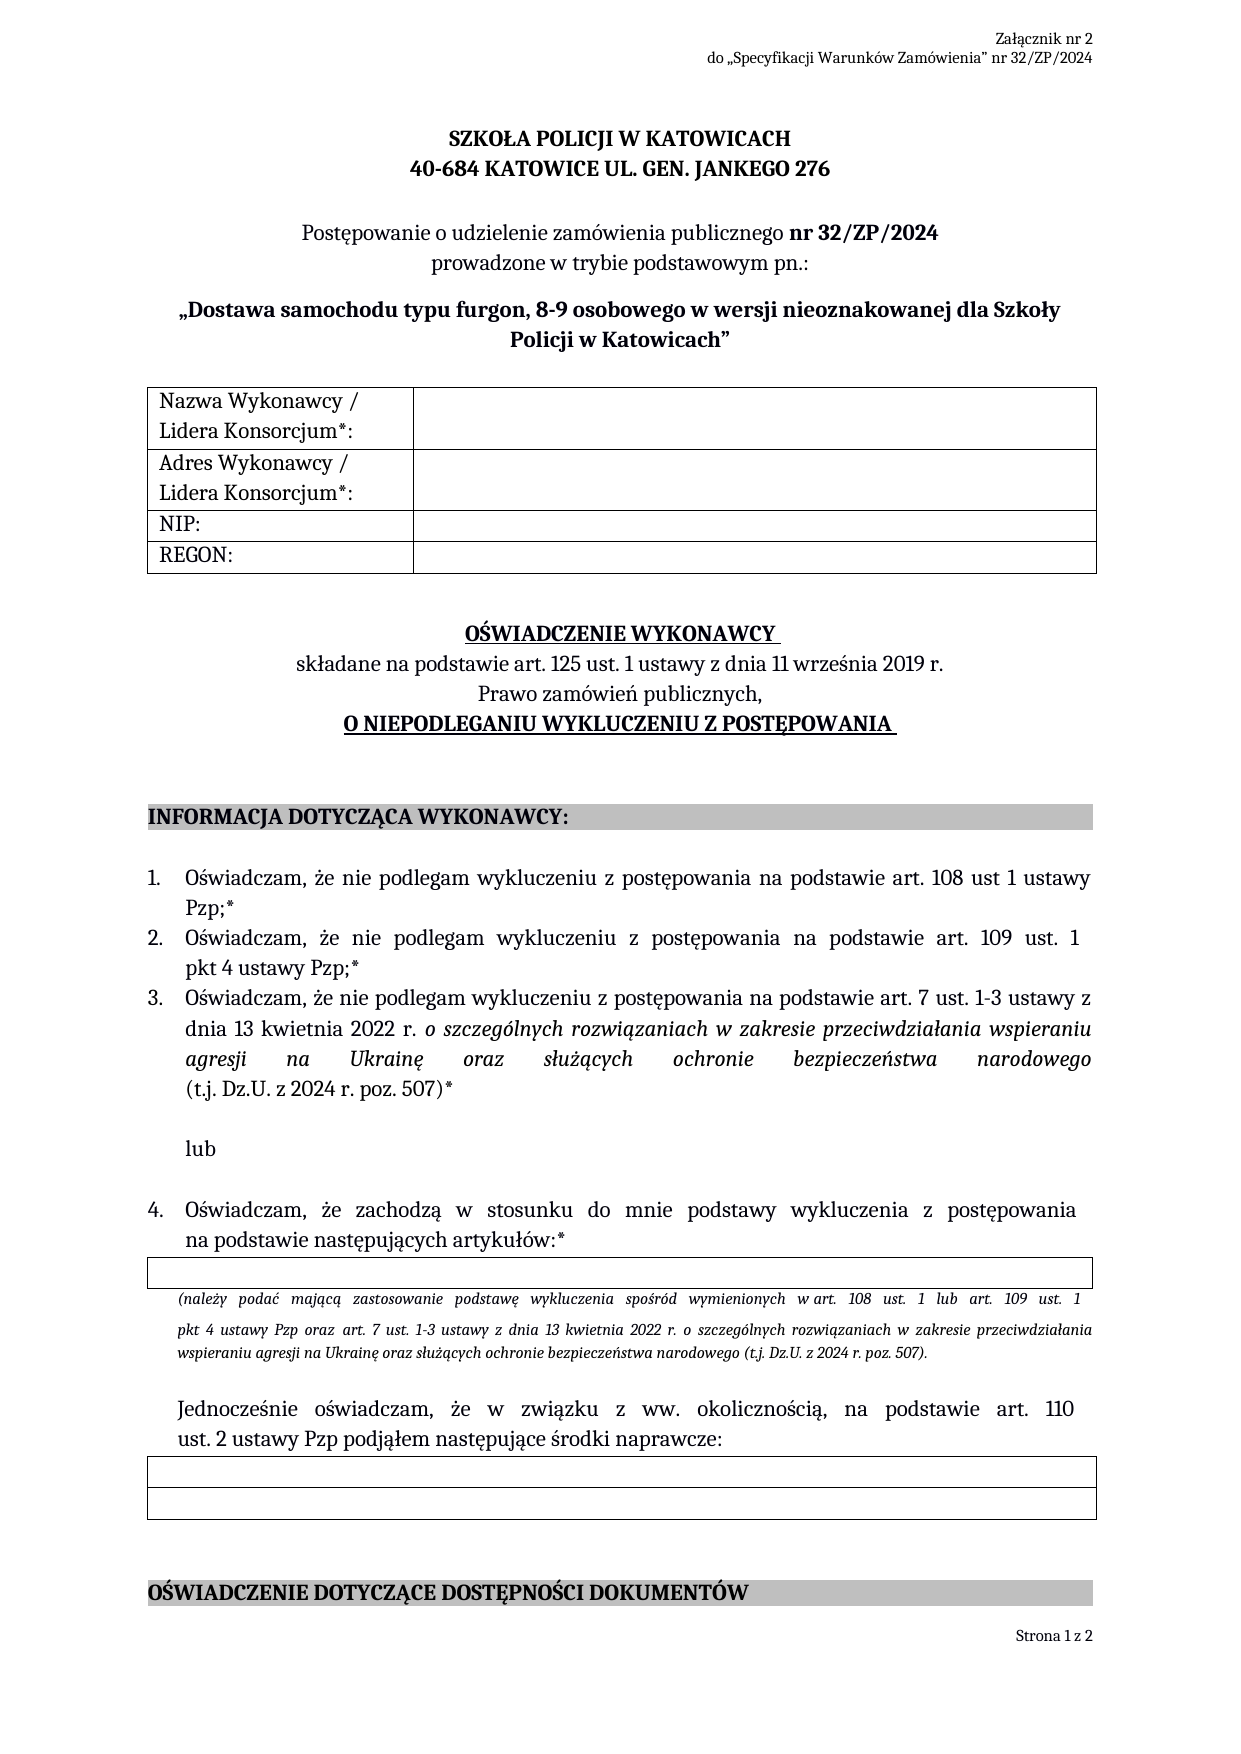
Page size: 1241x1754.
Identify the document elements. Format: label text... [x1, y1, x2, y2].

text Postępowanie o udzielenie zamówienia publicznego nr 32/ZP/2024 prowadzone w trybie podstawowym pn.: [148, 219, 1093, 276]
table_cell [414, 511, 1096, 541]
table_cell [148, 1488, 1096, 1518]
text INFORMACJA DOTYCZĄCA WYKONAWCY: [148, 804, 1093, 830]
list Oświadczam, że zachodzą w stosunku do mnie podstawy wykluczenia z postępowania na podstawie następujących artykułów:* [148, 1197, 1093, 1253]
text OŚWIADCZENIE WYKONAWCY [148, 620, 1093, 647]
table_cell [414, 450, 1096, 510]
text O NIEPODLEGANIU WYKLUCZENIU Z POSTĘPOWANIA [148, 711, 1093, 800]
table_header Nazwa Wykonawcy / Lidera Konsorcjum*: [148, 388, 413, 448]
list Oświadczam, że nie podlegam wykluczeniu z postępowania na podstawie art. 108 ust 1 ustawy Pzp;* [148, 864, 1093, 921]
table_cell NIP: [148, 511, 413, 541]
list Jednocześnie oświadczam, że w związku z ww. okolicznością, na podstawie art. 110 ust. 2 ustawy Pzp podjąłem następujące środki naprawcze: [177, 1396, 1093, 1452]
table_header [414, 388, 1096, 448]
table_header [148, 1457, 1096, 1487]
table_cell [414, 542, 1096, 572]
table_cell REGON: [148, 542, 413, 572]
list Oświadczam, że nie podlegam wykluczeniu z postępowania na podstawie art. 7 ust. 1-3 ustawy z dnia 13 kwietnia 2022 r. o szczególnych rozwiązaniach w zakresie przeciwdziałania wspieraniu agresji na Ukrainę oraz służących ochronie bezpieczeństwa narodowego (t.j. Dz.U. z 2024 r. poz. 507)* [148, 985, 1093, 1102]
text SZKOŁA POLICJI W KATOWICACH [148, 126, 1093, 152]
table_cell Adres Wykonawcy / Lidera Konsorcjum*: [148, 450, 413, 510]
text 40-684 KATOWICE UL. GEN. JANKEGO 276 [148, 156, 1093, 182]
text „Dostawa samochodu typu furgon, 8-9 osobowego w wersji nieoznakowanej dla Szkoły Policji w Katowicach” [148, 296, 1093, 353]
list (należy podać mającą zastosowanie podstawę wykluczenia spośród wymienionych w art. 108 ust. 1 lub art. 109 ust. 1 pkt 4 ustawy Pzp oraz art. 7 ust. 1-3 ustawy z dnia 13 kwietnia 2022 r. o szczególnych rozwiązaniach w zakresie przeciwdziałania wspieraniu agresji na Ukrainę oraz służących ochronie bezpieczeństwa narodowego (t.j. Dz.U. z 2024 r. poz. 507). [177, 1289, 1093, 1363]
text OŚWIADCZENIE DOTYCZĄCE DOSTĘPNOŚCI DOKUMENTÓW [148, 1580, 1093, 1606]
table_header [148, 1258, 1092, 1288]
list lub [185, 1136, 1093, 1162]
list Oświadczam, że nie podlegam wykluczeniu z postępowania na podstawie art. 109 ust. 1 pkt 4 ustawy Pzp;* [148, 925, 1093, 981]
text Prawo zamówień publicznych, [148, 681, 1093, 707]
text składane na podstawie art. 125 ust. 1 ustawy z dnia 11 września 2019 r. [148, 651, 1093, 677]
